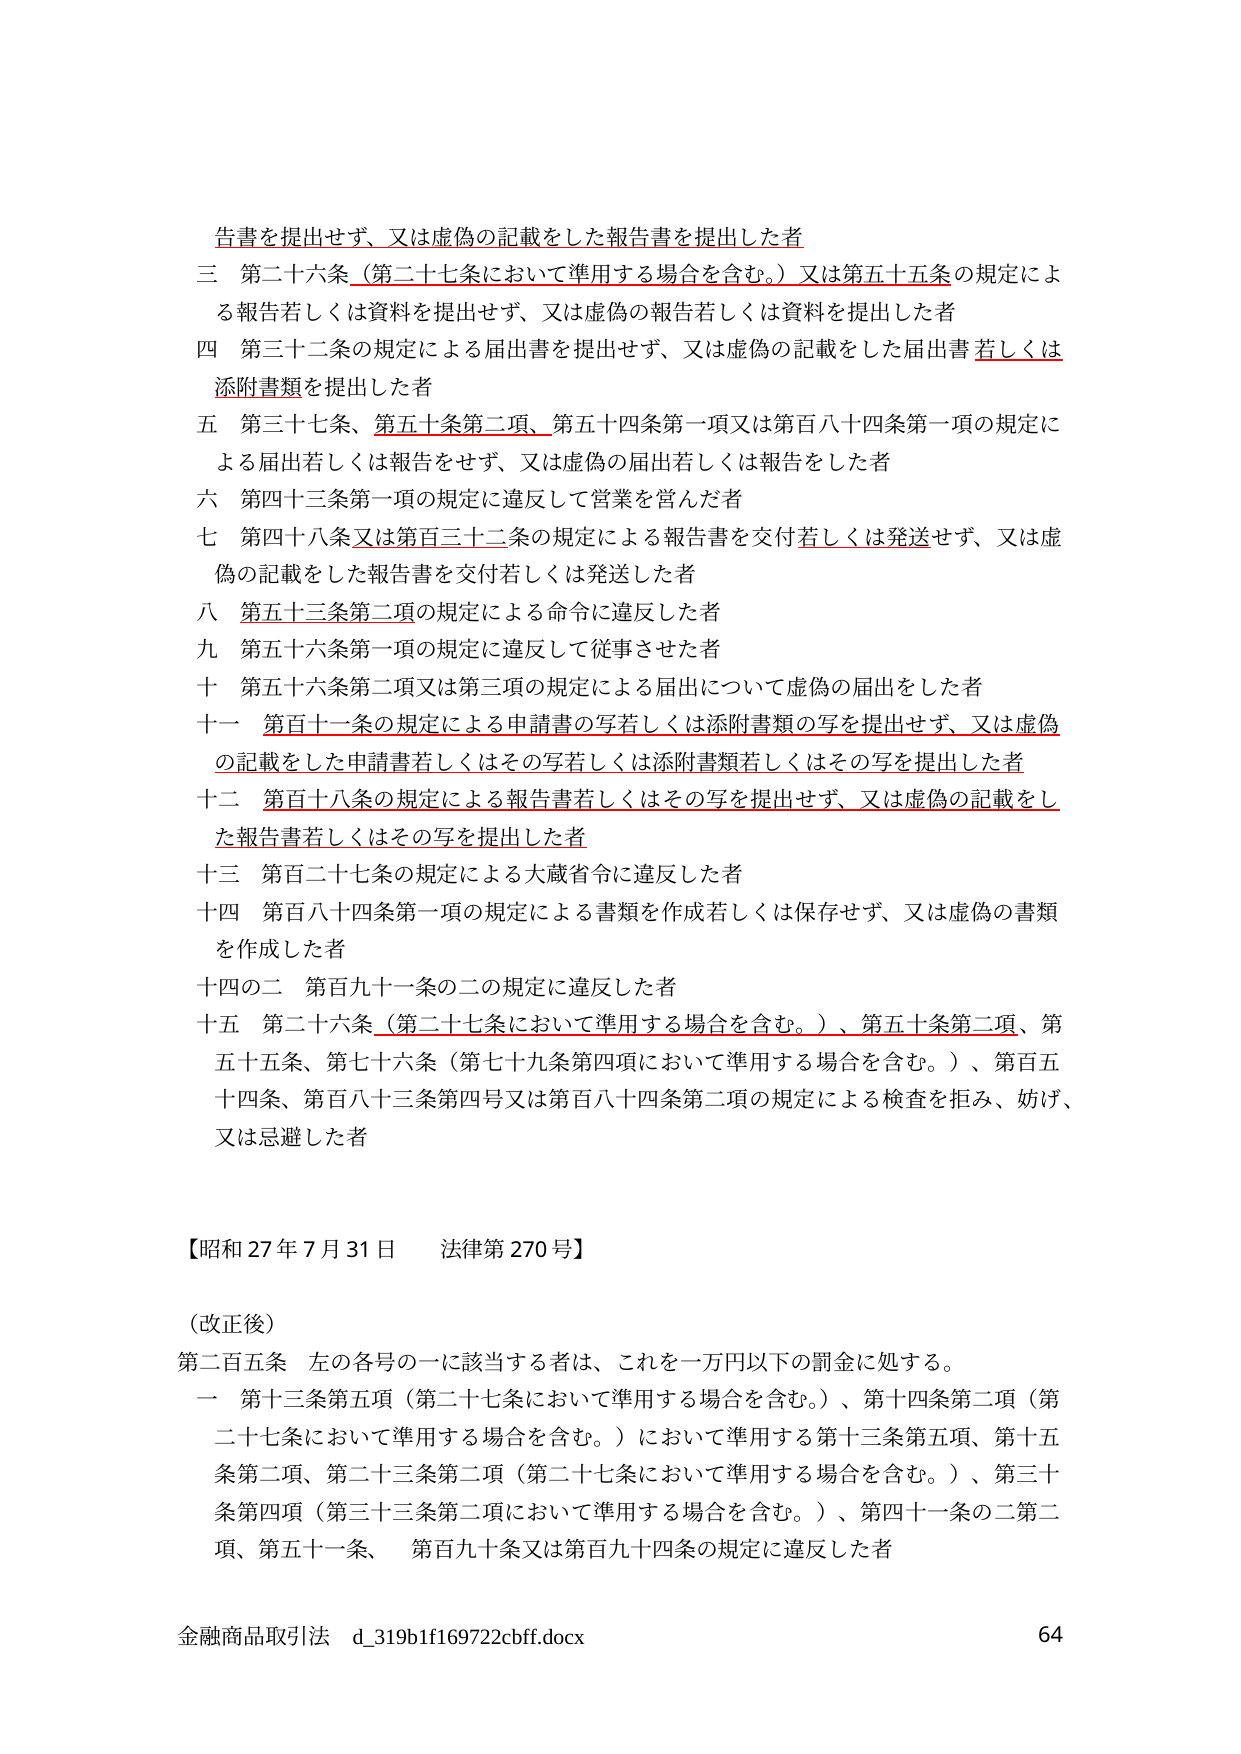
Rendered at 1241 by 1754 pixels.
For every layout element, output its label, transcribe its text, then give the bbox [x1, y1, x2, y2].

text 十一 第百十一条の規定による申請書の写若しくは添附書類の写を提出せず、又は虚偽の記載をした申請書若しくはその写若しくは添附書類若しくはその写を提出した者 [196, 704, 1063, 779]
text 十四の二 第百九十一条の二の規定に違反した者 [196, 967, 1063, 1004]
text 十 第五十六条第二項又は第三項の規定による届出について虚偽の届出をした者 [196, 667, 1063, 704]
text （改正後） [177, 1304, 1063, 1342]
text 七 第四十八条又は第百三十二条の規定による報告書を交付若しくは発送せず、又は虚偽の記載をした報告書を交付若しくは発送した者 [196, 517, 1063, 592]
text 十二 第百十八条の規定による報告書若しくはその写を提出せず、又は虚偽の記載をした報告書若しくはその写を提出した者 [196, 779, 1063, 854]
text 五 第三十七条、第五十条第二項、第五十四条第一項又は第百八十四条第一項の規定による届出若しくは報告をせず、又は虚偽の届出若しくは報告をした者 [196, 404, 1063, 479]
text 九 第五十六条第一項の規定に違反して従事させた者 [196, 629, 1063, 667]
text 十五 第二十六条（第二十七条において準用する場合を含む。）、第五十条第二項、第五十五条、第七十六条（第七十九条第四項において準用する場合を含む。）、第百五十四条、第百八十三条第四号又は第百八十四条第二項の規定による検査を拒み、妨げ、又は忌避した者 [196, 1004, 1063, 1154]
text 八 第五十三条第二項の規定による命令に違反した者 [196, 592, 1063, 629]
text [196, 217, 1063, 254]
text 一 第十三条第五項（第二十七条において準用する場合を含む｡）、第十四条第二項（第二十七条において準用する場合を含む。）において準用する第十三条第五項、第十五条第二項、第二十三条第二項（第二十七条において準用する場合を含む。）、第三十条第四項（第三十三条第二項において準用する場合を含む。）、第四十一条の二第二項、第五十一条、 第百九十条又は第百九十四条の規定に違反した者 [196, 1379, 1063, 1567]
text 【昭和27年7月31日 法律第270号】 [177, 1229, 1063, 1267]
text 第二百五条 左の各号の一に該当する者は、これを一万円以下の罰金に処する。 [177, 1342, 1063, 1379]
text 十三 第百二十七条の規定による大蔵省令に違反した者 [196, 854, 1063, 892]
text 三 第二十六条（第二十七条において準用する場合を含む｡）又は第五十五条の規定による報告若しくは資料を提出せず、又は虚偽の報告若しくは資料を提出した者 [196, 254, 1063, 329]
text 四 第三十二条の規定による届出書を提出せず、又は虚偽の記載をした届出書若しくは添附書類を提出した者 [196, 329, 1063, 404]
text 十四 第百八十四条第一項の規定による書類を作成若しくは保存せず、又は虚偽の書類を作成した者 [196, 892, 1063, 967]
text 六 第四十三条第一項の規定に違反して営業を営んだ者 [196, 479, 1063, 517]
